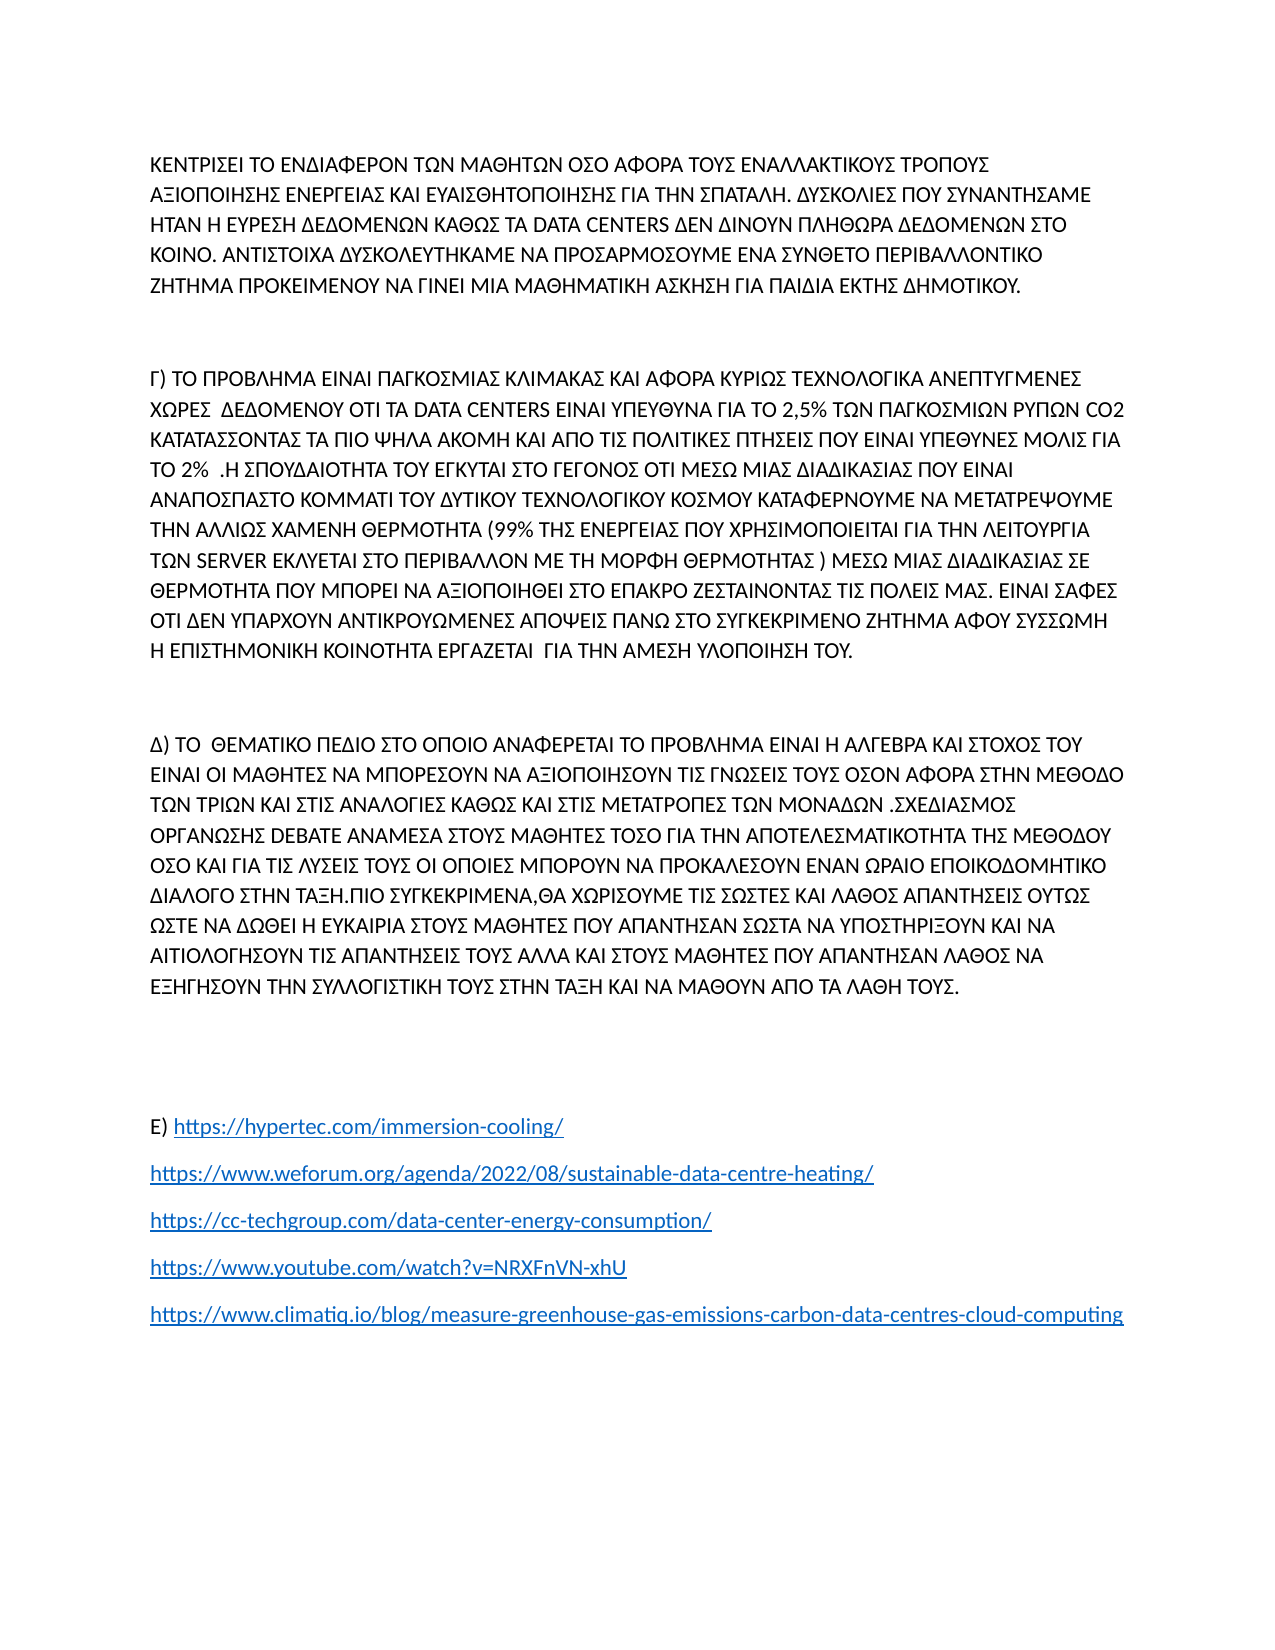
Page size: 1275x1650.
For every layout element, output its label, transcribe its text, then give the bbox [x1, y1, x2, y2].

text Γ) ΤΟ ΠΡΟΒΛΗΜΑ ΕΙΝΑΙ ΠΑΓΚΟΣΜΙΑΣ ΚΛΙΜΑΚΑΣ ΚΑΙ ΑΦΟΡΑ ΚΥΡΙΩΣ ΤΕΧΝΟΛΟΓΙΚΑ ΑΝΕΠΤΥΓΜΕΝΕΣ ΧΩΡΕΣ ΔΕΔΟΜΕΝΟΥ ΟΤΙ ΤΑ DATA CENTERS ΕΙΝΑΙ ΥΠΕΥΘΥΝΑ ΓΙΑ ΤΟ 2,5% ΤΩΝ ΠΑΓΚΟΣΜΙΩΝ ΡΥΠΩΝ CO2 KATATAΣΣΟΝΤΑΣ ΤΑ ΠΙΟ ΨΗΛΑ ΑΚΟΜΗ ΚΑΙ ΑΠΟ ΤΙΣ ΠΟΛΙΤΙΚΕΣ ΠΤΗΣΕΙΣ ΠΟΥ ΕΙΝΑΙ ΥΠΕΘΥΝΕΣ ΜΟΛΙΣ ΓΙΑ ΤΟ 2% .Η ΣΠΟΥΔΑΙΟΤΗΤΑ ΤΟΥ ΕΓΚΥΤΑΙ ΣΤΟ ΓΕΓΟΝΟΣ ΟΤΙ ΜΕΣΩ ΜΙΑΣ ΔΙΑΔΙΚΑΣΙΑΣ ΠΟΥ ΕΙΝΑΙ ΑΝΑΠΟΣΠΑΣΤΟ ΚΟΜΜΑΤΙ ΤΟΥ ΔΥΤΙΚΟΥ ΤΕΧΝΟΛΟΓΙΚΟΥ ΚΟΣΜΟΥ ΚΑΤΑΦΕΡΝΟΥΜΕ ΝΑ ΜΕΤΑΤΡΕΨΟΥΜΕ ΤΗΝ ΑΛΛΙΩΣ ΧΑΜΕΝΗ ΘΕΡΜΟΤΗΤΑ (99% ΤΗΣ ΕΝΕΡΓΕΙΑΣ ΠΟΥ ΧΡΗΣΙΜΟΠΟΙΕΙΤΑΙ ΓΙΑ ΤΗΝ ΛΕΙΤΟΥΡΓΙΑ ΤΩΝ SERVER ΕΚΛΥΕΤΑΙ ΣΤΟ ΠΕΡΙΒΑΛΛΟΝ ΜΕ ΤΗ ΜΟΡΦΗ ΘΕΡΜΟΤΗΤΑΣ ) ΜΕΣΩ ΜΙΑΣ ΔΙΑΔΙΚΑΣΙΑΣ ΣΕ ΘΕΡΜΟΤΗΤΑ ΠΟΥ ΜΠΟΡΕΙ ΝΑ ΑΞΙΟΠΟΙΗΘΕΙ ΣΤΟ ΕΠΑΚΡΟ ΖΕΣΤΑΙΝΟΝΤΑΣ ΤΙΣ ΠΟΛΕΙΣ ΜΑΣ. ΕΙΝΑΙ ΣΑΦΕΣ ΟΤΙ ΔΕΝ ΥΠΑΡΧΟΥΝ ΑΝΤΙΚΡΟΥΩΜΕΝΕΣ ΑΠΟΨΕΙΣ ΠΑΝΩ ΣΤΟ ΣΥΓΚΕΚΡΙΜΕΝΟ ΖΗΤΗΜΑ ΑΦΟΥ ΣΥΣΣΩΜΗ Η ΕΠΙΣΤΗΜΟΝΙΚΗ ΚΟΙΝΟΤΗΤΑ ΕΡΓΑΖΕΤΑΙ ΓΙΑ ΤΗΝ ΑΜΕΣΗ ΥΛΟΠΟΙΗΣΗ ΤΟΥ. [150, 364, 1125, 664]
text Δ) ΤΟ ΘΕΜΑΤΙΚΟ ΠΕΔΙΟ ΣΤΟ ΟΠΟΙΟ ΑΝΑΦΕΡΕΤΑΙ ΤΟ ΠΡΟΒΛΗΜΑ ΕΙΝΑΙ Η ΑΛΓΕΒΡΑ ΚΑΙ ΣΤΟΧΟΣ ΤΟΥ ΕΙΝΑΙ ΟΙ ΜΑΘΗΤΕΣ ΝΑ ΜΠΟΡΕΣΟΥΝ ΝΑ ΑΞΙΟΠΟΙΗΣΟΥΝ ΤΙΣ ΓΝΩΣΕΙΣ ΤΟΥΣ ΟΣΟΝ ΑΦΟΡΑ ΣΤΗΝ ΜΕΘΟΔΟ ΤΩΝ ΤΡΙΩΝ ΚΑΙ ΣΤΙΣ ΑΝΑΛΟΓΙΕΣ ΚΑΘΩΣ ΚΑΙ ΣΤΙΣ ΜΕΤΑΤΡΟΠΕΣ ΤΩΝ ΜΟΝΑΔΩΝ .ΣΧΕΔΙΑΣΜΟΣ ΟΡΓΑΝΩΣΗΣ DEBATE ΑΝΑΜΕΣΑ ΣΤΟΥΣ ΜΑΘΗΤΕΣ ΤΟΣΟ ΓΙΑ ΤΗΝ ΑΠΟΤΕΛΕΣΜΑΤΙΚΟΤΗΤΑ ΤΗΣ ΜΕΘΟΔΟΥ ΟΣΟ ΚΑΙ ΓΙΑ ΤΙΣ ΛΥΣΕΙΣ ΤΟΥΣ ΟΙ ΟΠΟΙΕΣ ΜΠΟΡΟΥΝ ΝΑ ΠΡΟΚΑΛΕΣΟΥΝ ΕΝΑΝ ΩΡΑΙΟ ΕΠΟΙΚΟΔΟΜΗΤΙΚΟ ΔΙΑΛΟΓΟ ΣΤΗΝ ΤΑΞΗ.ΠΙΟ ΣΥΓΚΕΚΡΙΜΕΝΑ,ΘΑ ΧΩΡΙΣΟΥΜΕ ΤΙΣ ΣΩΣΤΕΣ ΚΑΙ ΛΑΘΟΣ ΑΠΑΝΤΗΣΕΙΣ ΟΥΤΩΣ ΩΣΤΕ ΝΑ ΔΩΘΕΙ Η ΕΥΚΑΙΡΙΑ ΣΤΟΥΣ ΜΑΘΗΤΕΣ ΠΟΥ ΑΠΑΝΤΗΣΑΝ ΣΩΣΤΑ ΝΑ ΥΠΟΣΤΗΡΙΞΟΥΝ ΚΑΙ ΝΑ ΑΙΤΙΟΛΟΓΗΣΟΥΝ ΤΙΣ ΑΠΑΝΤΗΣΕΙΣ ΤΟΥΣ ΑΛΛΑ ΚΑΙ ΣΤΟΥΣ ΜΑΘΗΤΕΣ ΠΟΥ ΑΠΑΝΤΗΣΑΝ ΛΑΘΟΣ ΝΑ ΕΞΗΓΗΣΟΥΝ ΤΗΝ ΣΥΛΛΟΓΙΣΤΙΚΗ ΤΟΥΣ ΣΤΗΝ ΤΑΞΗ ΚΑΙ ΝΑ ΜΑΘΟΥΝ ΑΠΟ ΤΑ ΛΑΘΗ ΤΟΥΣ. [150, 730, 1125, 1000]
text https://www.weforum.org/agenda/2022/08/sustainable-data-centre-heating/ [150, 1159, 1125, 1187]
text Ε) https://hypertec.com/immersion-cooling/ [150, 1112, 1125, 1141]
text https://www.climatiq.io/blog/measure-greenhouse-gas-emissions-carbon-data-centres-cloud-computing [150, 1300, 1125, 1328]
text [150, 150, 1125, 299]
text https://cc-techgroup.com/data-center-energy-consumption/ [150, 1206, 1125, 1234]
text https://www.youtube.com/watch?v=NRXFnVN-xhU [150, 1253, 1125, 1281]
